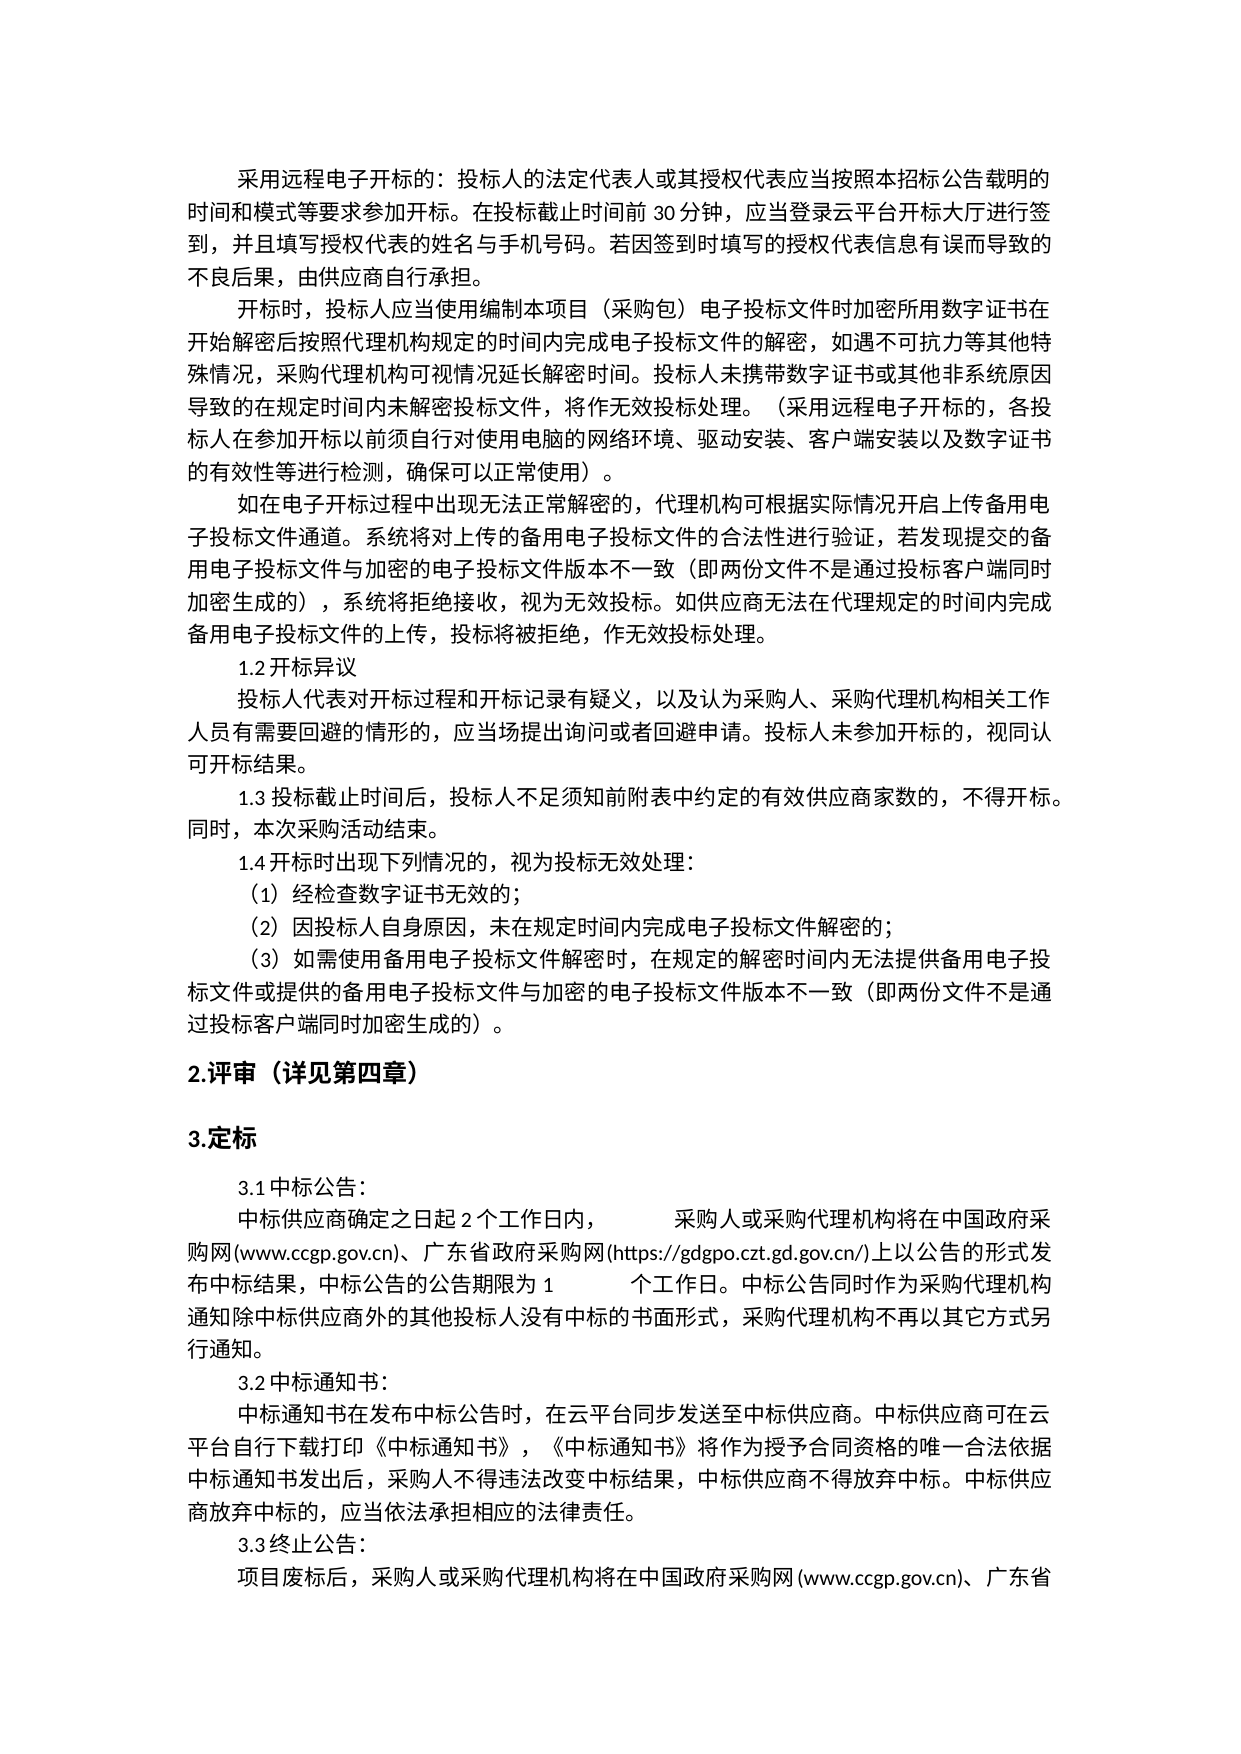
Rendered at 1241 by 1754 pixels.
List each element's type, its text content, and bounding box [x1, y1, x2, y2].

text 3.定标 [187, 1104, 1053, 1169]
text 1.3 投标截止时间后，投标人不足须知前附表中约定的有效供应商家数的，不得开标。同时，本次采购活动结束。 [187, 779, 1053, 844]
text 2.评审（详见第四章） [187, 1039, 1053, 1104]
text 采用远程电子开标的：投标人的法定代表人或其授权代表应当按照本招标公告载明的时间和模式等要求参加开标。在投标截止时间前30分钟，应当登录云平台开标大厅进行签到，并且填写授权代表的姓名与手机号码。若因签到时填写的授权代表信息有误而导致的不良后果，由供应商自行承担。 [187, 162, 1053, 292]
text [187, 1559, 1053, 1592]
text 中标供应商确定之日起2个工作日内， 采购人或采购代理机构将在中国政府采购网(www.ccgp.gov.cn)、广东省政府采购网(https://gdgpo.czt.gd.gov.cn/)上以公告的形式发布中标结果，中标公告的公告期限为 1 个工作日。中标公告同时作为采购代理机构通知除中标供应商外的其他投标人没有中标的书面形式，采购代理机构不再以其它方式另行通知。 [187, 1202, 1053, 1364]
text （1）经检查数字证书无效的； [187, 877, 1053, 909]
text 1.2开标异议 [187, 649, 1053, 682]
text 1.4开标时出现下列情况的，视为投标无效处理： [187, 844, 1053, 877]
text 3.1中标公告： [187, 1169, 1053, 1202]
text （3）如需使用备用电子投标文件解密时，在规定的解密时间内无法提供备用电子投标文件或提供的备用电子投标文件与加密的电子投标文件版本不一致（即两份文件不是通过投标客户端同时加密生成的）。 [187, 942, 1053, 1039]
text 中标通知书在发布中标公告时，在云平台同步发送至中标供应商。中标供应商可在云平台自行下载打印《中标通知书》，《中标通知书》将作为授予合同资格的唯一合法依据。中标通知书发出后，采购人不得违法改变中标结果，中标供应商不得放弃中标。中标供应商放弃中标的，应当依法承担相应的法律责任。 [187, 1397, 1053, 1527]
text 3.3终止公告： [187, 1527, 1053, 1559]
text 投标人代表对开标过程和开标记录有疑义，以及认为采购人、采购代理机构相关工作人员有需要回避的情形的，应当场提出询问或者回避申请。投标人未参加开标的，视同认可开标结果。 [187, 682, 1053, 779]
text 开标时，投标人应当使用编制本项目（采购包）电子投标文件时加密所用数字证书在开始解密后按照代理机构规定的时间内完成电子投标文件的解密，如遇不可抗力等其他特殊情况，采购代理机构可视情况延长解密时间。投标人未携带数字证书或其他非系统原因导致的在规定时间内未解密投标文件，将作无效投标处理。（采用远程电子开标的，各投标人在参加开标以前须自行对使用电脑的网络环境、驱动安装、客户端安装以及数字证书的有效性等进行检测，确保可以正常使用）。 [187, 292, 1053, 487]
text （2）因投标人自身原因，未在规定时间内完成电子投标文件解密的； [187, 909, 1053, 942]
text 3.2中标通知书： [187, 1364, 1053, 1397]
text 如在电子开标过程中出现无法正常解密的，代理机构可根据实际情况开启上传备用电子投标文件通道。系统将对上传的备用电子投标文件的合法性进行验证，若发现提交的备用电子投标文件与加密的电子投标文件版本不一致（即两份文件不是通过投标客户端同时加密生成的），系统将拒绝接收，视为无效投标。如供应商无法在代理规定的时间内完成备用电子投标文件的上传，投标将被拒绝，作无效投标处理。 [187, 487, 1053, 649]
